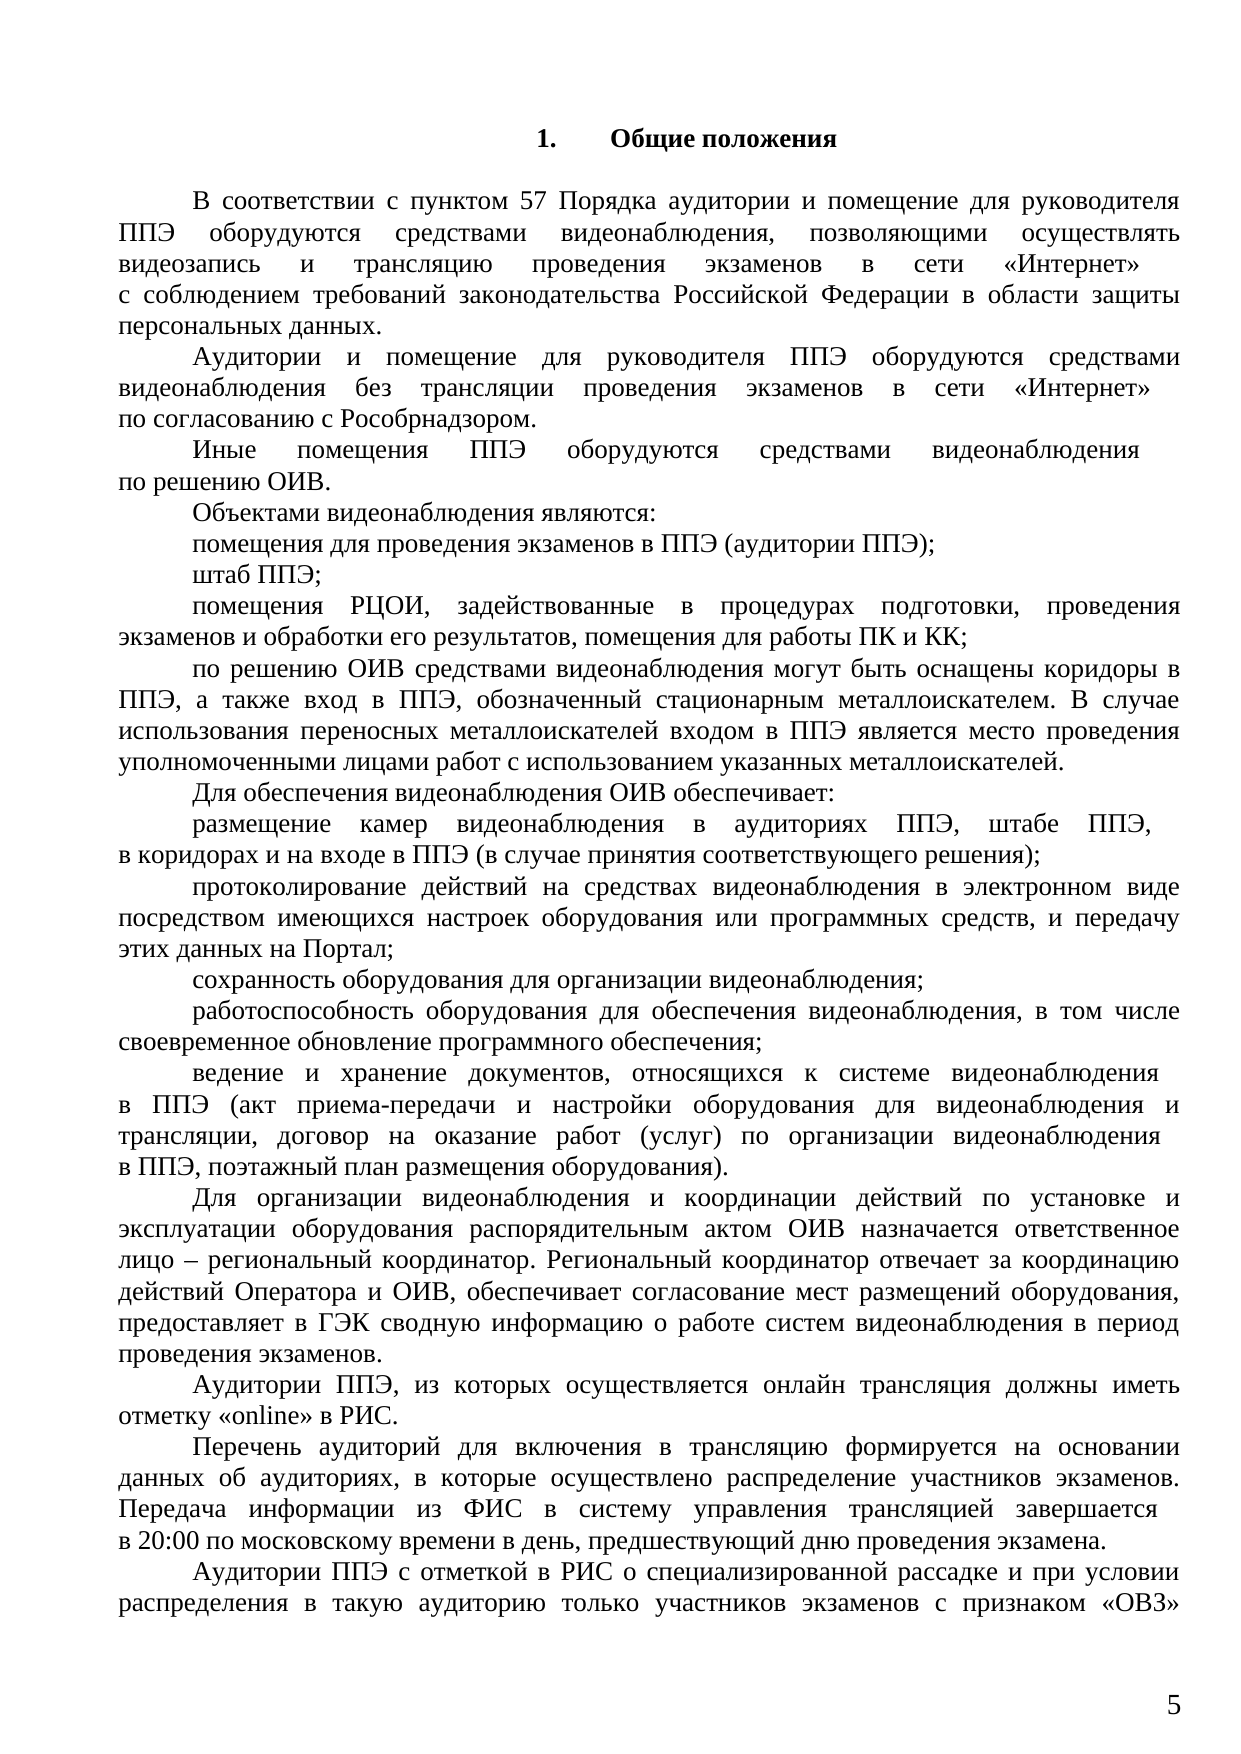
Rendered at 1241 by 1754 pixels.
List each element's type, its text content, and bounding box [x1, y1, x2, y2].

text Иные помещения ППЭ оборудуются средствами видеонаблюдения по решению ОИВ. [118, 434, 1181, 496]
text сохранность оборудования для организации видеонаблюдения; [118, 963, 1181, 994]
text Аудитории ППЭ, из которых осуществляется онлайн трансляция должны иметь отметку «online» в РИС. [118, 1368, 1181, 1430]
text Для обеспечения видеонаблюдения ОИВ обеспечивает: [118, 776, 1181, 807]
text Объектами видеонаблюдения являются: [118, 496, 1181, 527]
text помещения РЦОИ, задействованные в процедурах подготовки, проведения экзаменов и обработки его результатов, помещения для работы ПК и КК; [118, 589, 1181, 652]
text Перечень аудиторий для включения в трансляцию формируется на основании данных об аудиториях, в которые осуществлено распределение участников экзаменов. Передача информации из ФИС в систему управления трансляцией завершается в 20:00 по московскому времени в день, предшествующий дню проведения экзамена. [118, 1430, 1181, 1555]
text протоколирование действий на средствах видеонаблюдения в электронном виде посредством имеющихся настроек оборудования или программных средств, и передачу этих данных на Портал; [118, 870, 1181, 963]
text по решению ОИВ средствами видеонаблюдения могут быть оснащены коридоры в ППЭ, а также вход в ППЭ, обозначенный стационарным металлоискателем. В случае использования переносных металлоискателей входом в ППЭ является место проведения уполномоченными лицами работ с использованием указанных металлоискателей. [118, 652, 1181, 776]
text ведение и хранение документов, относящихся к системе видеонаблюдения в ППЭ (акт приема-передачи и настройки оборудования для видеонаблюдения и трансляции, договор на оказание работ (услуг) по организации видеонаблюдения в ППЭ, поэтажный план размещения оборудования). [118, 1057, 1181, 1181]
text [118, 1555, 1181, 1617]
subtitle Общие положения [118, 122, 1181, 153]
text штаб ППЭ; [118, 558, 1181, 589]
text помещения для проведения экзаменов в ППЭ (аудитории ППЭ); [118, 527, 1181, 558]
text размещение камер видеонаблюдения в аудиториях ППЭ, штабе ППЭ, в коридорах и на входе в ППЭ (в случае принятия соответствующего решения); [118, 807, 1181, 870]
text работоспособность оборудования для обеспечения видеонаблюдения, в том числе своевременное обновление программного обеспечения; [118, 994, 1181, 1057]
text В соответствии с пунктом 57 Порядка аудитории и помещение для руководителя ППЭ оборудуются средствами видеонаблюдения, позволяющими осуществлять видеозапись и трансляцию проведения экзаменов в сети «Интернет» с соблюдением требований законодательства Российской Федерации в области защиты персональных данных. [118, 184, 1181, 340]
text Аудитории и помещение для руководителя ППЭ оборудуются средствами видеонаблюдения без трансляции проведения экзаменов в сети «Интернет» по согласованию с Рособрнадзором. [118, 340, 1181, 434]
text Для организации видеонаблюдения и координации действий по установке и эксплуатации оборудования распорядительным актом ОИВ назначается ответственное лицо – региональный координатор. Региональный координатор отвечает за координацию действий Оператора и ОИВ, обеспечивает согласование мест размещений оборудования, предоставляет в ГЭК сводную информацию о работе систем видеонаблюдения в период проведения экзаменов. [118, 1181, 1181, 1368]
